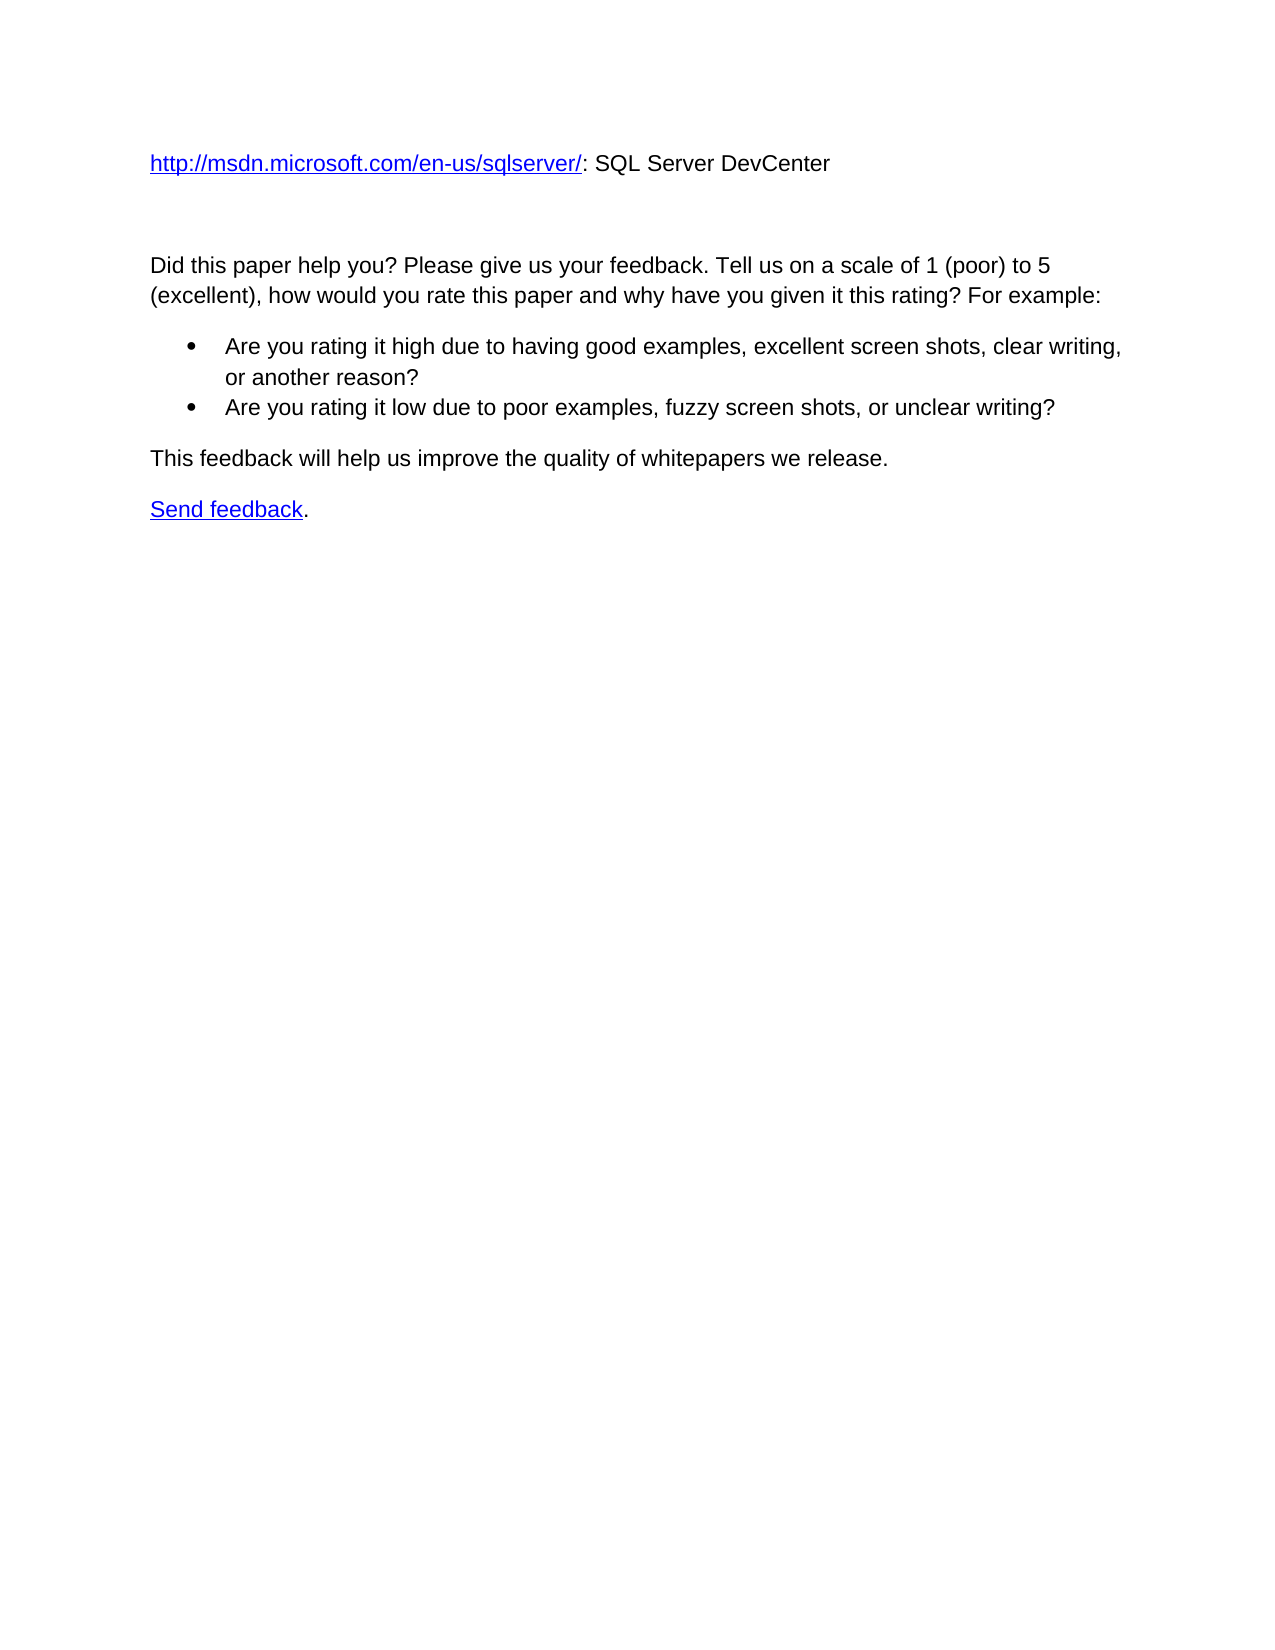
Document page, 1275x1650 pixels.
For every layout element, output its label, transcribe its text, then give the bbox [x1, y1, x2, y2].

text This feedback will help us improve the quality of whitepapers we release. [150, 445, 1125, 471]
text http://msdn.microsoft.com/en-us/sqlserver/: SQL Server DevCenter [150, 150, 1125, 176]
text Did this paper help you? Please give us your feedback. Tell us on a scale of 1 (poor) to 5 (excellent), how would you rate this paper and why have you given it this rating? For example: [150, 252, 1125, 309]
text Send feedback. [150, 496, 1125, 522]
list Are you rating it low due to poor examples, fuzzy screen shots, or unclear writing? [187, 394, 1125, 420]
list Are you rating it high due to having good examples, excellent screen shots, clear writing, or another reason? [187, 333, 1125, 390]
